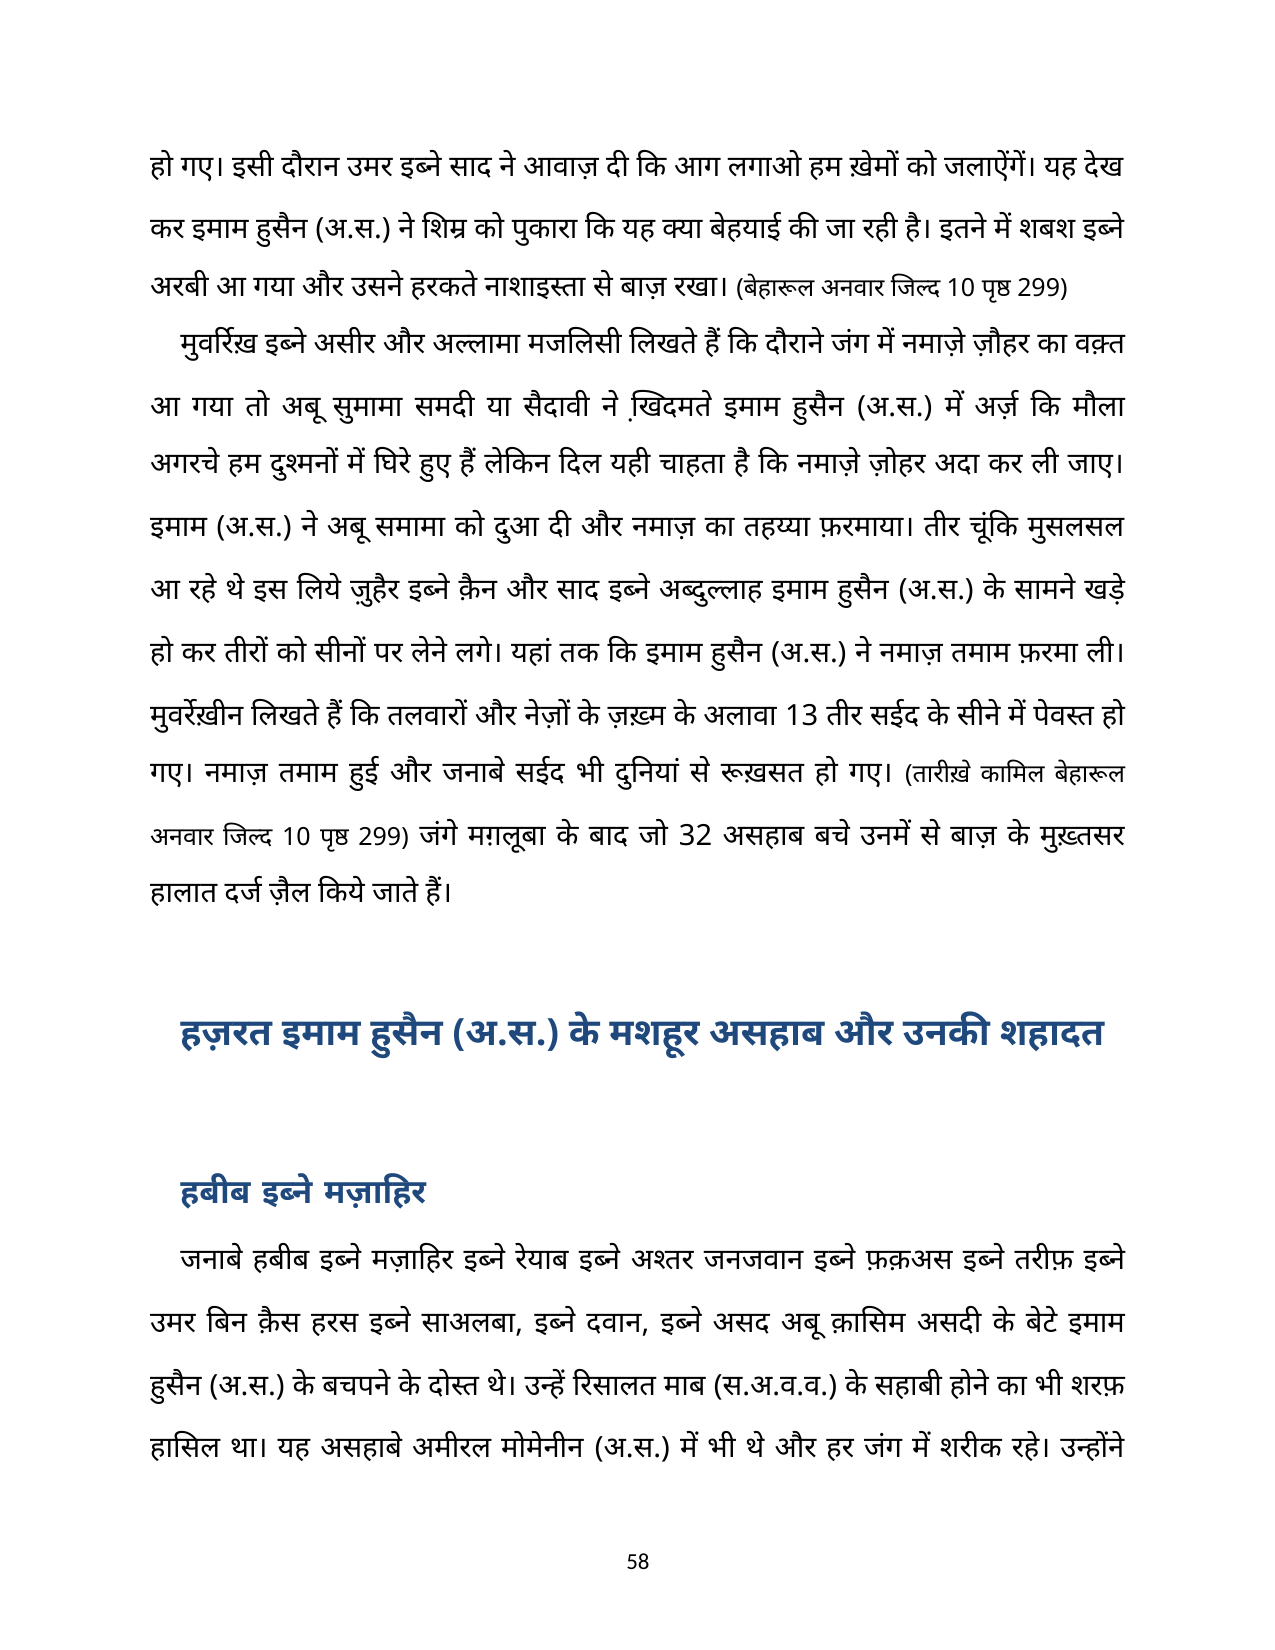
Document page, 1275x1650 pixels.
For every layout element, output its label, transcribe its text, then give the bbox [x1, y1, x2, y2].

text मुवर्रिख़ इब्ने असीर और अल्लामा मजलिसी लिखते हैं कि दौराने जंग में नमाज़े ज़ौहर का वक़्त आ गया तो अबू सुमामा समदी या सैदावी ने खि़दमते इमाम हुसैन (अ.स.) में अर्ज़ कि मौला अगरचे हम दुश्मनों में घिरे हुए हैं लेकिन दिल यही चाहता है कि नमाज़े ज़ोहर अदा कर ली जाए। इमाम (अ.स.) ने अबू समामा को दुआ दी और नमाज़ का तहय्या फ़रमाया। तीर चूंकि मुसलसल आ रहे थे इस लिये ज़ुहैर इब्ने क़ैन और साद इब्ने अब्दुल्लाह इमाम हुसैन (अ.स.) के सामने खड़े हो कर तीरों को सीनों पर लेने लगे। यहां तक कि इमाम हुसैन (अ.स.) ने नमाज़ तमाम फ़रमा ली। मुवर्रेख़ीन लिखते हैं कि तलवारों और नेज़ों के ज़ख़्म के अलावा 13 तीर सईद के सीने में पेवस्त हो गए। नमाज़ तमाम हुई और जनाबे सईद भी दुनियां से रूख़सत हो गए। (तारीख़े कामिल बेहारूल अनवार जिल्द 10 पृष्ठ 299) जंगे मग़लूबा के बाद जो 32 असहाब बचे उनमें से बाज़ के मुख़्तसर हालात दर्ज ज़ैल किये जाते हैं। [150, 328, 1125, 914]
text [150, 150, 1125, 308]
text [150, 1243, 1125, 1470]
subtitle हबीब इब्ने मज़ाहिर [150, 1172, 1125, 1211]
subtitle हज़रत इमाम हुसैन (अ.स.) के मशहूर असहाब और उनकी शहादत [150, 1005, 1125, 1060]
